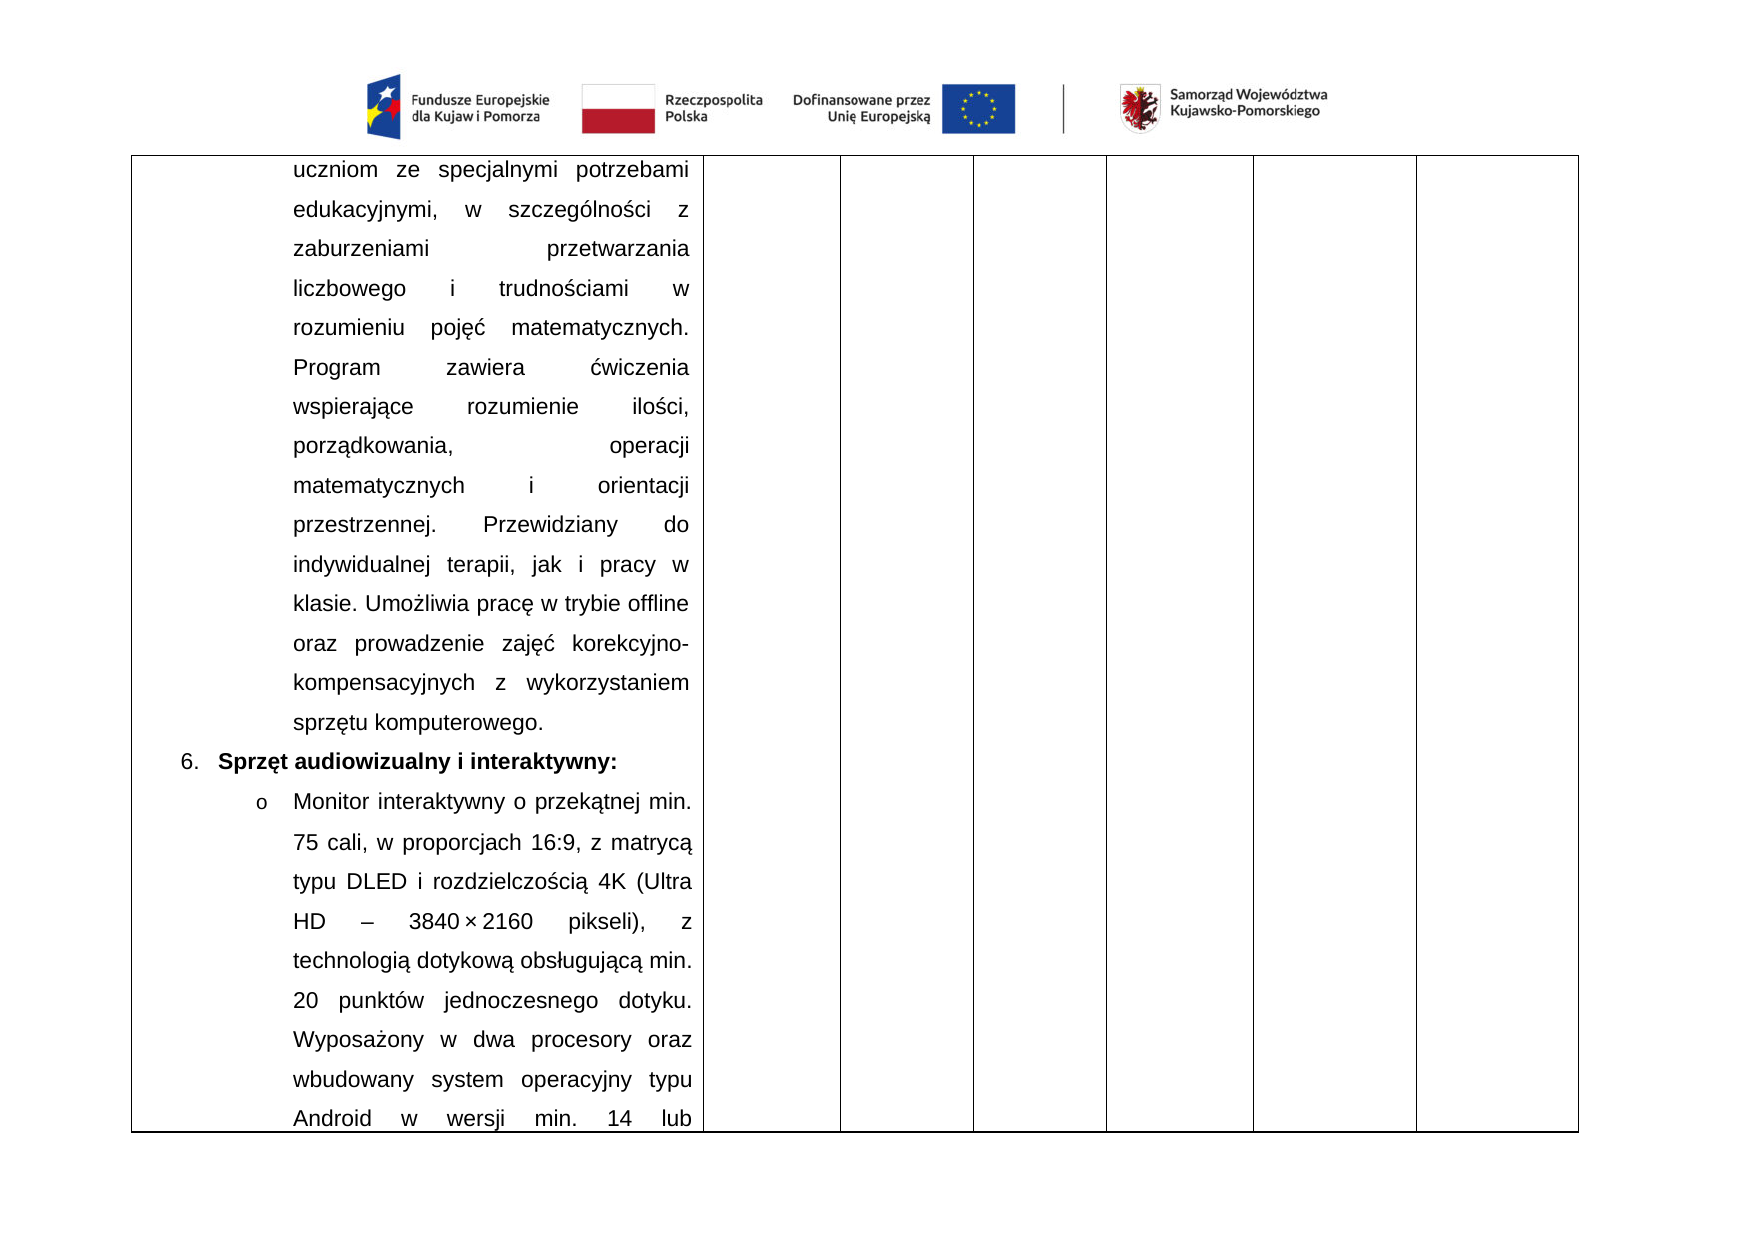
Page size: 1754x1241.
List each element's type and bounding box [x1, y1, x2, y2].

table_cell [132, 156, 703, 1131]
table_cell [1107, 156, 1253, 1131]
picture [351, 59, 1359, 155]
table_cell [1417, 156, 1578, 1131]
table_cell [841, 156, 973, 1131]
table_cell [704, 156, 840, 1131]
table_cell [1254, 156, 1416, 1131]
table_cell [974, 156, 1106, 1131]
